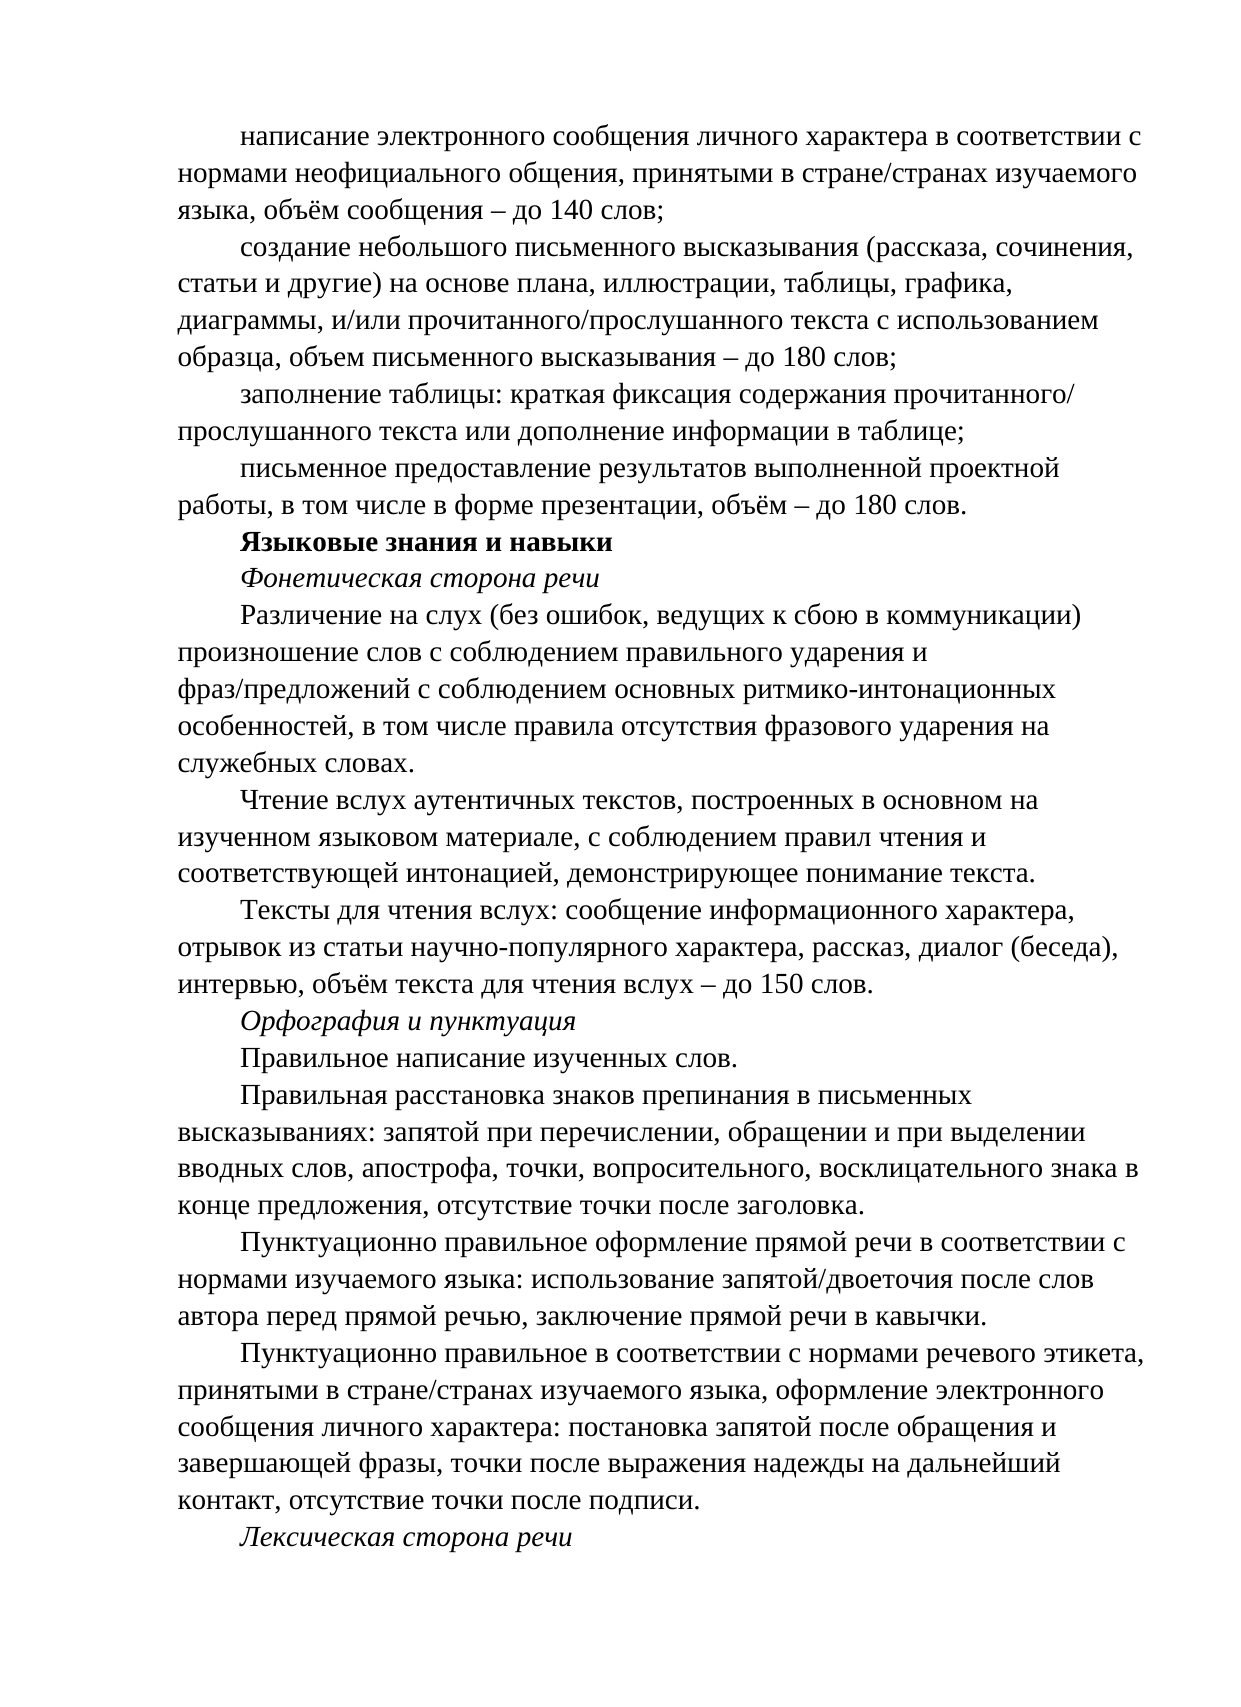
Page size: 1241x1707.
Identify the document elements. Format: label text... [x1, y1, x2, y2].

text Тексты для чтения вслух: сообщение информационного характера, отрывок из статьи научно-популярного характера, рассказ, диалог (беседа), интервью, объём текста для чтения вслух – до 150 слов. [177, 892, 1152, 1000]
text Лексическая сторона речи [177, 1519, 1152, 1553]
text Различение на слух (без ошибок, ведущих к сбою в коммуникации) произношение слов с соблюдением правильного ударения и фраз/предложений с соблюдением основных ритмико-интонационных особенностей, в том числе правила отсутствия фразового ударения на служебных словах. [177, 597, 1152, 778]
text Пунктуационно правильное оформление прямой речи в соответствии с нормами изучаемого языка: использование запятой/двоеточия после слов автора перед прямой речью, заключение прямой речи в кавычки. [177, 1224, 1152, 1332]
text Чтение вслух аутентичных текстов, построенных в основном на изученном языковом материале, с соблюдением правил чтения и соответствующей интонацией, демонстрирующее понимание текста. [177, 782, 1152, 889]
text написание электронного сообщения личного характера в соответствии с нормами неофициального общения, принятыми в стране/странах изучаемого языка, объём сообщения – до 140 слов; [177, 118, 1152, 225]
text Правильное написание изученных слов. [177, 1040, 1152, 1073]
text Фонетическая сторона речи [177, 561, 1152, 594]
text письменное предоставление результатов выполненной проектной работы, в том числе в форме презентации, объём – до 180 слов. [177, 450, 1152, 520]
text Пунктуационно правильное в соответствии с нормами речевого этикета, принятыми в стране/странах изучаемого языка, оформление электронного сообщения личного характера: постановка запятой после обращения и завершающей фразы, точки после выражения надежды на дальнейший контакт, отсутствие точки после подписи. [177, 1335, 1152, 1516]
text Правильная расстановка знаков препинания в письменных высказываниях: запятой при перечислении, обращении и при выделении вводных слов, апострофа, точки, вопросительного, восклицательного знака в конце предложения, отсутствие точки после заголовка. [177, 1077, 1152, 1221]
text создание небольшого письменного высказывания (рассказа, сочинения, статьи и другие) на основе плана, иллюстрации, таблицы, графика, диаграммы, и/или прочитанного/прослушанного текста с использованием образца, объем письменного высказывания – до 180 слов; [177, 229, 1152, 373]
text Языковые знания и навыки [177, 524, 1152, 557]
text Орфография и пунктуация [177, 1003, 1152, 1037]
text заполнение таблицы: краткая фиксация содержания прочитанного/ прослушанного текста или дополнение информации в таблице; [177, 376, 1152, 447]
